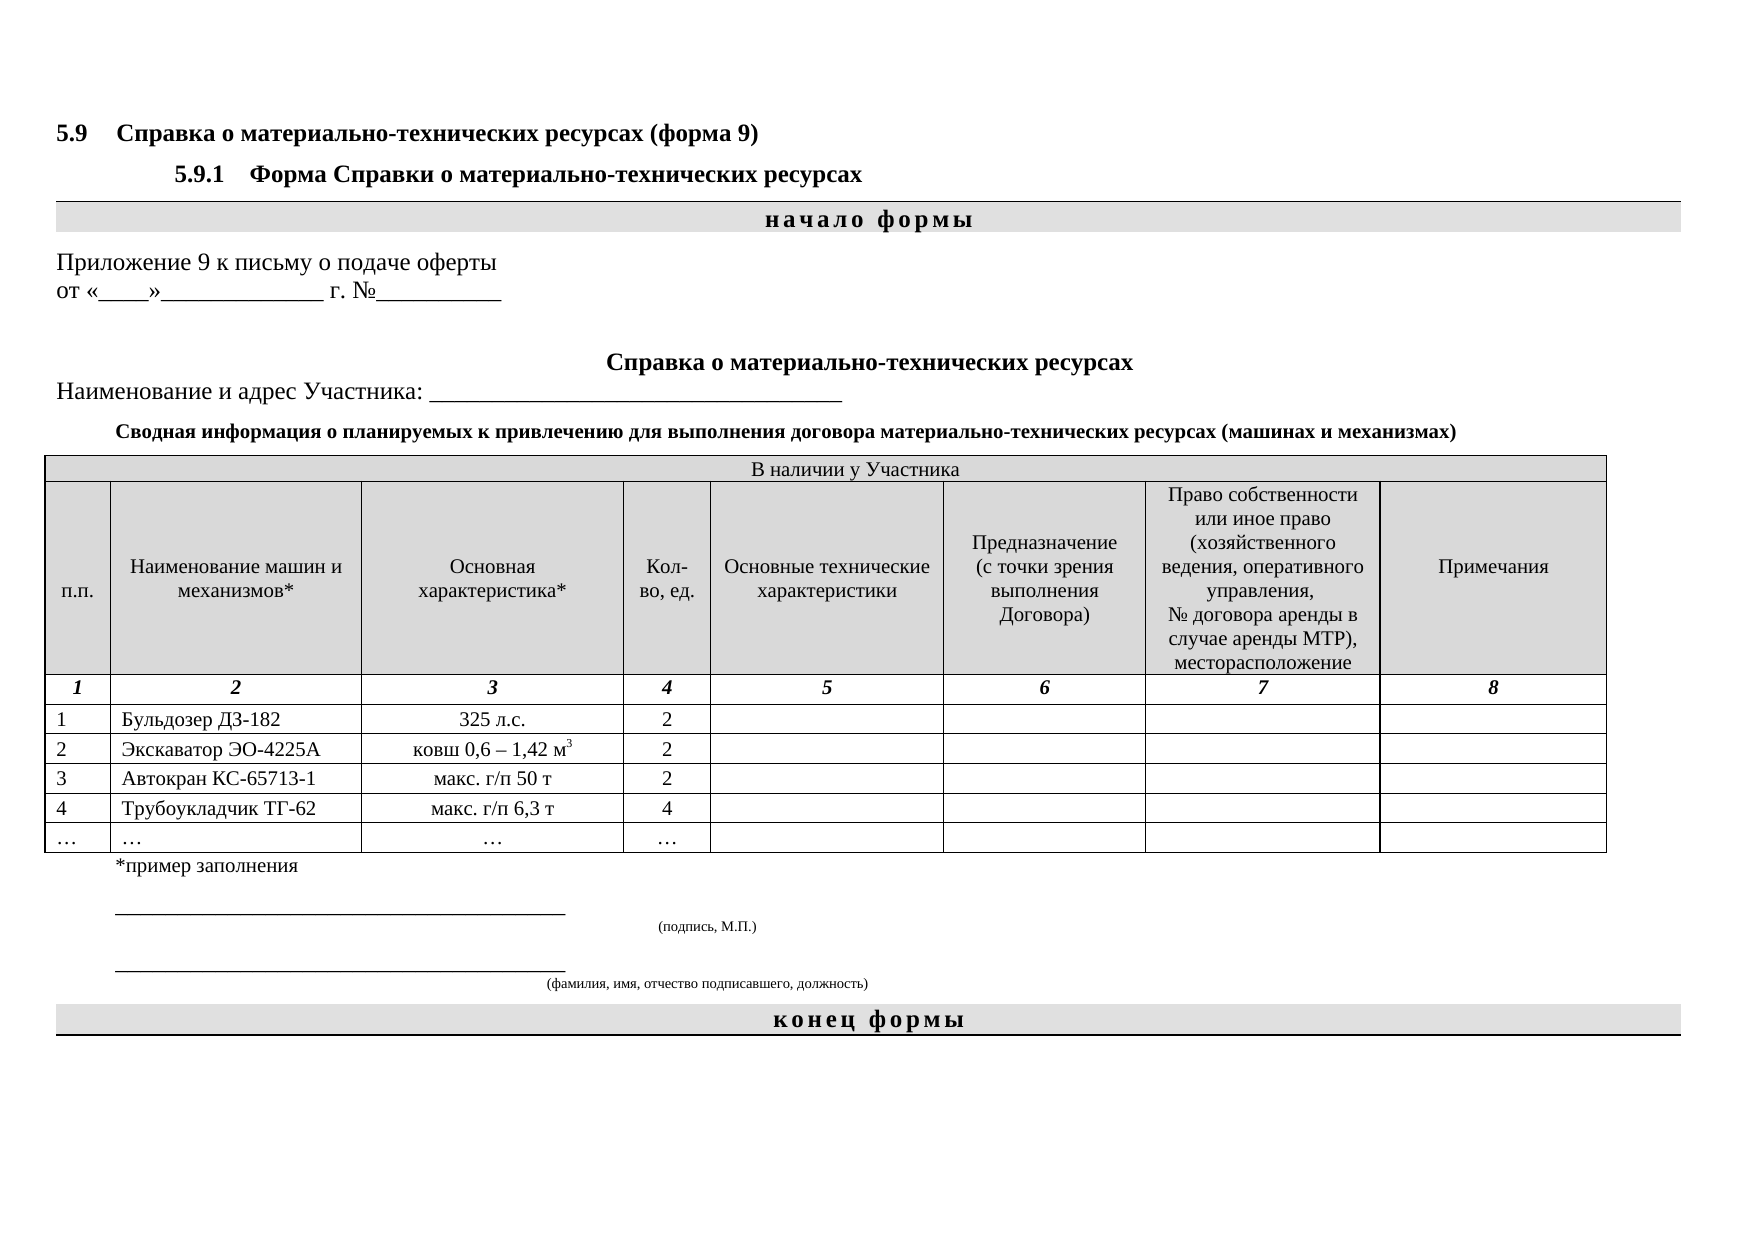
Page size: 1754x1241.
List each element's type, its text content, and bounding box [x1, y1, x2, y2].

table_cell Экскаватор ЭО-4225А [111, 734, 361, 763]
table_cell … [362, 823, 623, 852]
table_cell [944, 794, 1145, 822]
table_cell Автокран КС-65713-1 [111, 764, 361, 792]
table_cell ковш 0,6 – 1,42 м3 [362, 734, 623, 763]
table_cell [1146, 794, 1379, 822]
table_cell Трубоукладчик ТГ-62 [111, 794, 361, 822]
table_cell Примечания [1381, 482, 1606, 674]
table_cell [1381, 734, 1606, 763]
table_cell 2 [624, 734, 710, 763]
table_cell макс. г/п 50 т [362, 764, 623, 792]
table_cell [944, 705, 1145, 733]
table_cell [944, 823, 1145, 852]
text (подпись, М.П.) [56, 917, 1299, 946]
text (фамилия, имя, отчество подписавшего, должность) [56, 975, 1299, 1004]
table_cell 1 [46, 675, 110, 704]
table_cell [1381, 705, 1606, 733]
table_cell 5 [711, 675, 943, 704]
table_cell 3 [46, 764, 110, 792]
table_cell 6 [944, 675, 1145, 704]
table_cell … [46, 823, 110, 852]
table_cell 325 л.с. [362, 705, 623, 733]
table_cell [1146, 734, 1379, 763]
table_cell Кол-во, ед. [624, 482, 710, 674]
table_cell … [624, 823, 710, 852]
table_cell Основные технические характеристики [711, 482, 943, 674]
text конец формы [56, 1004, 1681, 1034]
table_cell Основная характеристика* [362, 482, 623, 674]
table_cell 2 [46, 734, 110, 763]
text ____________________________________ [56, 946, 1683, 975]
table_cell п.п. [46, 482, 110, 674]
text ____________________________________ [56, 889, 1683, 917]
table_cell 3 [362, 675, 623, 704]
table_cell 2 [624, 705, 710, 733]
table_cell 7 [1146, 675, 1379, 704]
table_cell 4 [624, 794, 710, 822]
table_cell [711, 794, 943, 822]
table_cell [1381, 764, 1606, 792]
table_cell [711, 705, 943, 733]
table_cell Предназначение (с точки зрения выполнения Договора) [944, 482, 1145, 674]
table_cell [944, 764, 1145, 792]
subtitle Справка о материально-технических ресурсах (форма 9) [56, 118, 1683, 147]
table_cell [1146, 764, 1379, 792]
table_cell Право собственности или иное право (хозяйственного ведения, оперативного управления, № договора аренды в случае аренды МТР), месторасположение [1146, 482, 1379, 674]
text начало формы [56, 202, 1681, 232]
table_cell [711, 823, 943, 852]
table_cell 8 [1381, 675, 1606, 704]
table_cell [1381, 823, 1606, 852]
table_cell 2 [111, 675, 361, 704]
table_cell Наименование машин и механизмов* [111, 482, 361, 674]
table_cell 1 [46, 705, 110, 733]
table_cell [944, 734, 1145, 763]
table_header В наличии у Участника [46, 456, 1606, 481]
table_cell [1146, 705, 1379, 733]
table_cell Бульдозер ДЗ-182 [111, 705, 361, 733]
table_cell 2 [624, 764, 710, 792]
table_cell [1381, 794, 1606, 822]
table_cell [711, 764, 943, 792]
text Справка о материально-технических ресурсах [56, 347, 1683, 376]
table_cell [1146, 823, 1379, 852]
table_cell макс. г/п 6,3 т [362, 794, 623, 822]
subtitle Форма Справки о материально-технических ресурсах [174, 159, 1683, 188]
table_cell 4 [624, 675, 710, 704]
table_cell … [111, 823, 361, 852]
table_cell 4 [46, 794, 110, 822]
text Наименование и адрес Участника: _________________________________ [56, 376, 1683, 405]
text Сводная информация о планируемых к привлечению для выполнения договора материально-технических ресурсах (машинах и механизмах) [56, 419, 1683, 443]
text Приложение 9 к письму о подаче оферты от «____»_____________ г. №__________ [56, 247, 1683, 304]
text *пример заполнения [56, 853, 1683, 877]
table_cell [711, 734, 943, 763]
